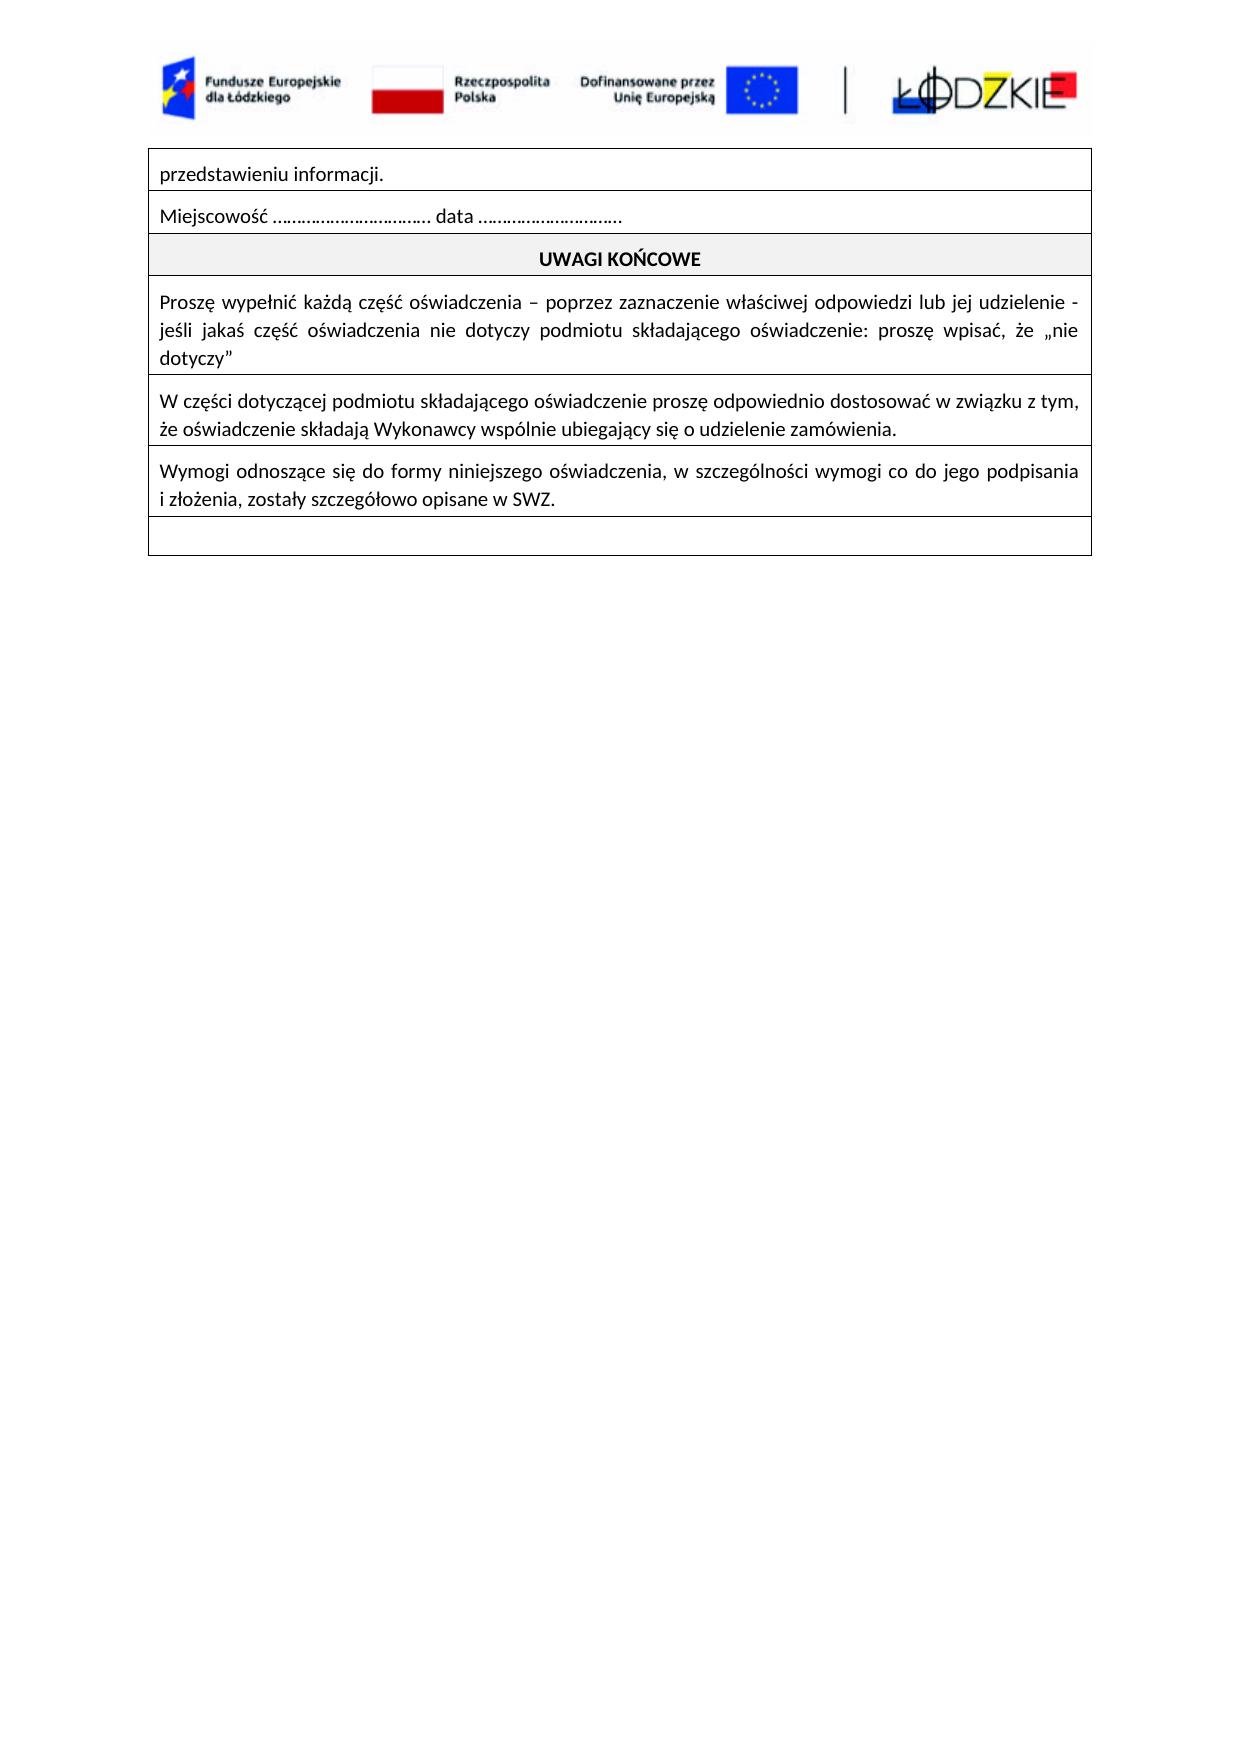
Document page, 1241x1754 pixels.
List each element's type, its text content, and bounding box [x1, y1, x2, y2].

table_cell W części dotyczącej podmiotu składającego oświadczenie proszę odpowiednio dostosować w związku z tym, że oświadczenie składają Wykonawcy wspólnie ubiegający się o udzielenie zamówienia. [149, 375, 1091, 445]
table_cell Miejscowość …………………………… data ………………………… [149, 191, 1091, 233]
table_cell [149, 149, 1091, 190]
table_cell [149, 517, 1091, 555]
table_cell Wymogi odnoszące się do formy niniejszego oświadczenia, w szczególności wymogi co do jego podpisania i złożenia, zostały szczegółowo opisane w SWZ. [149, 446, 1091, 516]
picture [147, 41, 1093, 136]
table_cell Proszę wypełnić każdą część oświadczenia – poprzez zaznaczenie właściwej odpowiedzi lub jej udzielenie - jeśli jakaś część oświadczenia nie dotyczy podmiotu składającego oświadczenie: proszę wpisać, że „nie dotyczy” [149, 276, 1091, 374]
table_cell UWAGI KOŃCOWE [149, 234, 1091, 275]
